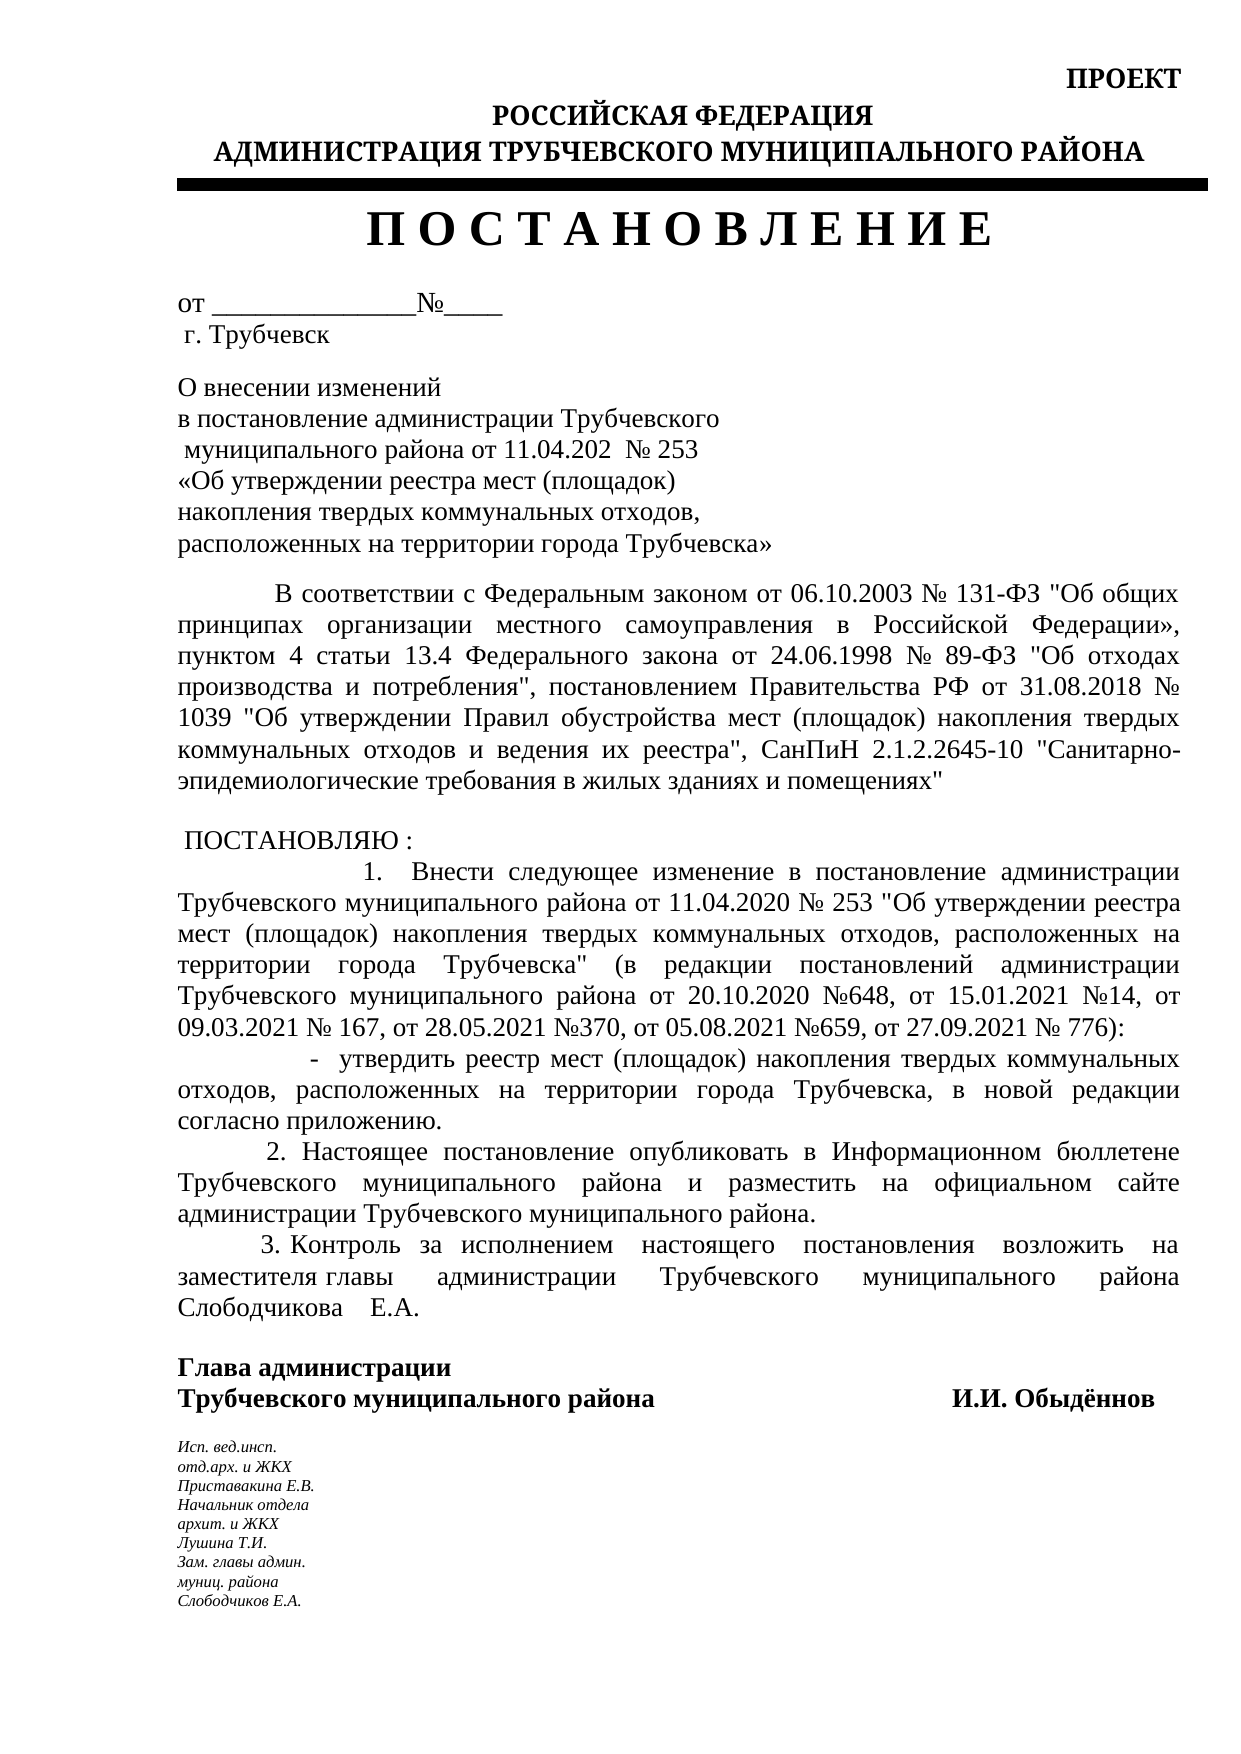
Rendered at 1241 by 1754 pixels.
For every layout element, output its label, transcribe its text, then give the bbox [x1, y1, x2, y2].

text архит. и ЖКХ [177, 1514, 1181, 1533]
text П О С Т А Н О В Л Е Н И Е [177, 198, 1181, 256]
text О внесении изменений [177, 371, 1181, 402]
text муниципального района от 11.04.202 № 253 [177, 433, 1181, 464]
text Зам. главы админ. [177, 1552, 1181, 1571]
text Приставакина Е.В. [177, 1476, 1181, 1495]
text от ______________№____ [177, 285, 1181, 318]
text отд.арх. и ЖКХ [177, 1456, 1181, 1476]
text «Об утверждении реестра мест (площадок) [177, 464, 1181, 496]
text - утвердить реестр мест (площадок) накопления твердых коммунальных отходов, расположенных на территории города Трубчевска, в новой редакции согласно приложению. [177, 1042, 1181, 1135]
text ПРОЕКТ [177, 59, 1181, 96]
text расположенных на территории города Трубчевска» [177, 527, 1181, 558]
text АДМИНИСТРАЦИЯ ТРУБЧЕВСКОГО МУНИЦИПАЛЬНОГО РАЙОНА [177, 133, 1181, 170]
text ПОСТАНОВЛЯЮ : [177, 824, 1181, 855]
text В соответствии с Федеральным законом от 06.10.2003 № 131-ФЗ "Об общих принципах организации местного самоуправления в Российской Федерации», пунктом 4 статьи 13.4 Федерального закона от 24.06.1998 № 89-ФЗ "Об отходах производства и потребления", постановлением Правительства РФ от 31.08.2018 № 1039 "Об утверждении Правил обустройства мест (площадок) накопления твердых коммунальных отходов и ведения их реестра", СанПиН 2.1.2.2645-10 "Санитарно-эпидемиологические требования в жилых зданиях и помещениях" [177, 577, 1181, 795]
text г. Трубчевск [177, 318, 1181, 349]
text Исп. вед.инсп. [177, 1437, 1181, 1456]
text накопления твердых коммунальных отходов, [177, 496, 1181, 527]
text Начальник отдела [177, 1495, 1181, 1514]
text Трубчевского муниципального района И.И. Обыдённов [177, 1382, 1181, 1413]
text 1. Внести следующее изменение в постановление администрации Трубчевского муниципального района от 11.04.2020 № 253 "Об утверждении реестра мест (площадок) накопления твердых коммунальных отходов, расположенных на территории города Трубчевска" (в редакции постановлений администрации Трубчевского муниципального района от 20.10.2020 №648, от 15.01.2021 №14, от 09.03.2021 № 167, от 28.05.2021 №370, от 05.08.2021 №659, от 27.09.2021 № 776): [177, 855, 1181, 1042]
text муниц. района [177, 1571, 1181, 1591]
text Глава администрации [177, 1351, 1181, 1382]
text в постановление администрации Трубчевского [177, 402, 1181, 433]
text 3. Контроль за исполнением настоящего постановления возложить на заместителя главы администрации Трубчевского муниципального района Слободчикова Е.А. [177, 1229, 1181, 1322]
text РОССИЙСКАЯ ФЕДЕРАЦИЯ [177, 96, 1181, 133]
text Слободчиков Е.А. [177, 1591, 1181, 1610]
text Лушина Т.И. [177, 1533, 1181, 1552]
text 2. Настоящее постановление опубликовать в Информационном бюллетене Трубчевского муниципального района и разместить на официальном сайте администрации Трубчевского муниципального района. [177, 1135, 1181, 1229]
